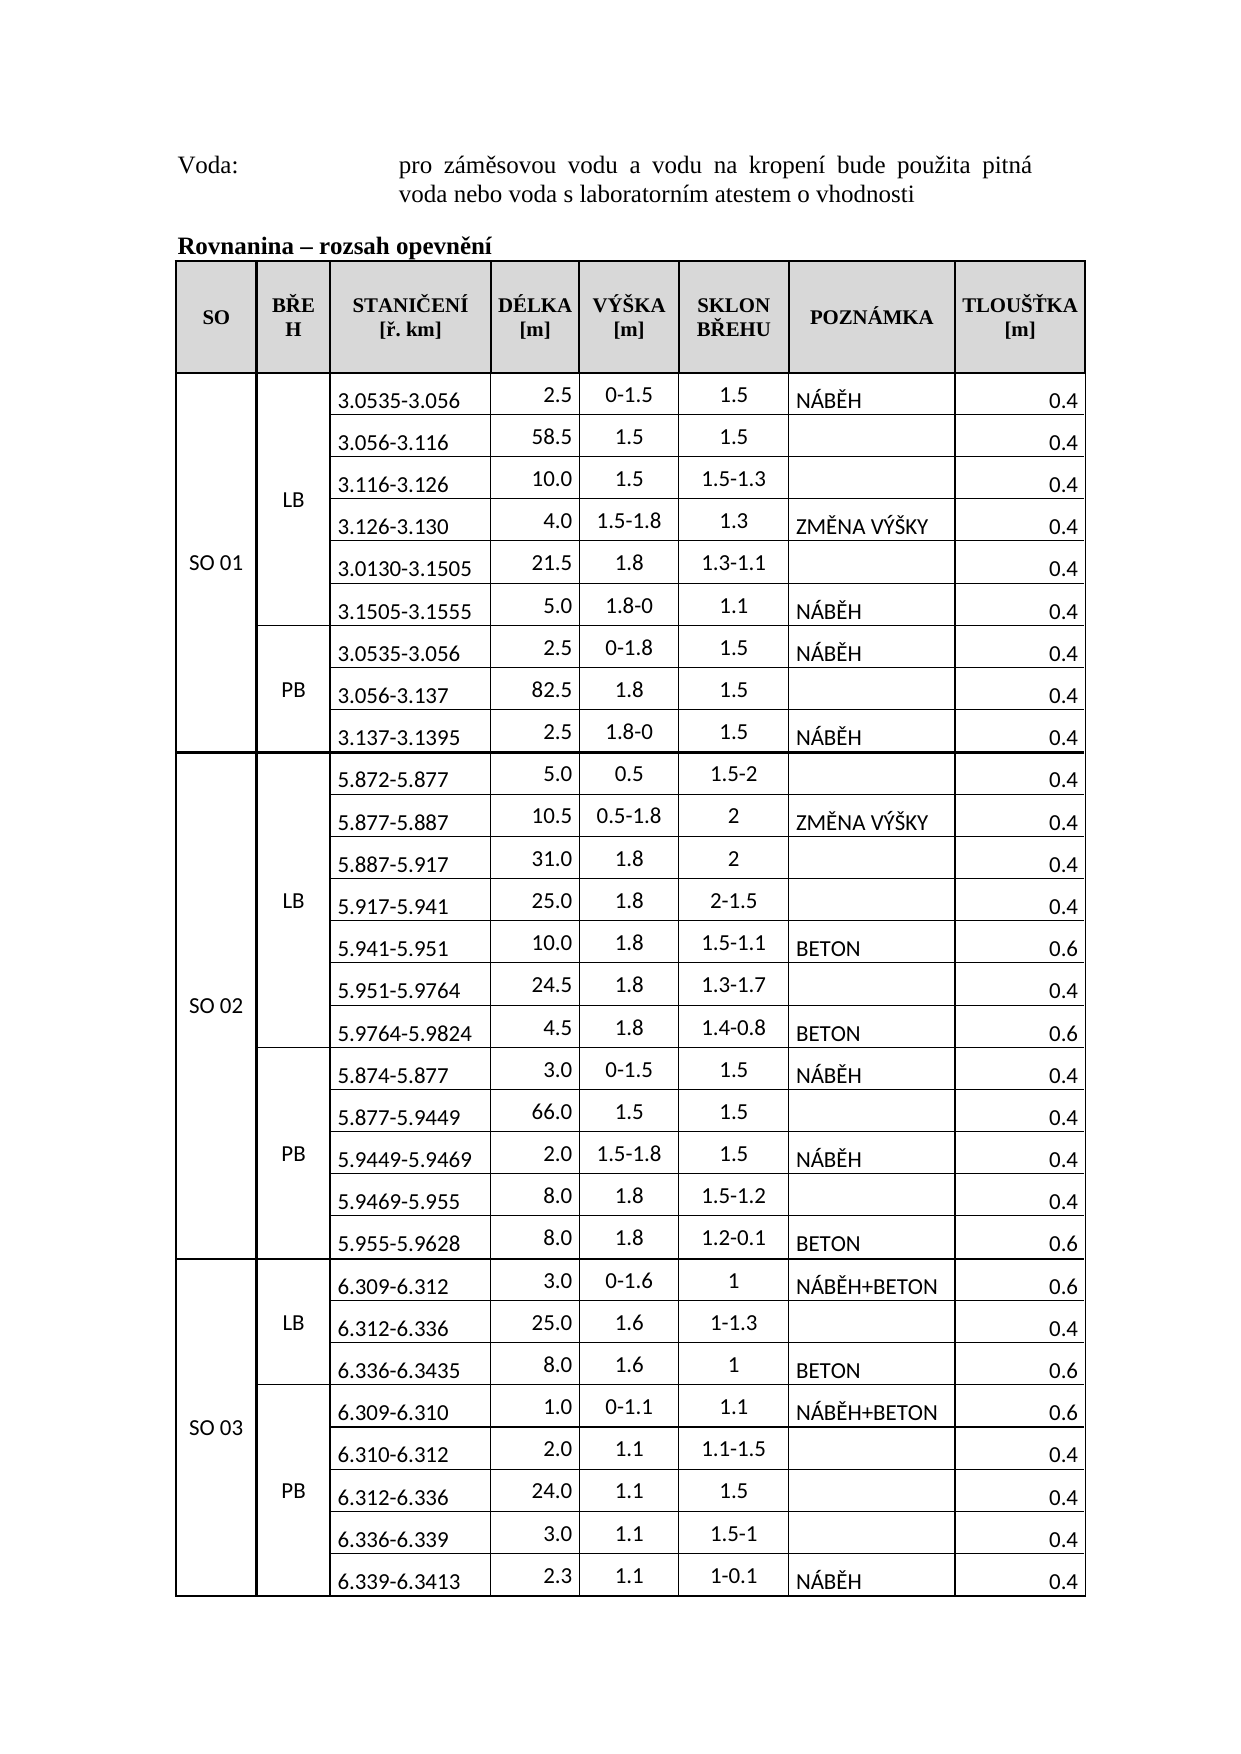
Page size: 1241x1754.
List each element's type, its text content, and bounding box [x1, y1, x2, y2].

table_cell 3.056-3.137 [331, 668, 490, 709]
table_cell [789, 1512, 954, 1553]
table_cell 3.0535-3.056 [331, 374, 490, 414]
table_cell 0.4 [956, 1173, 1085, 1215]
table_cell 0-1.6 [580, 1260, 678, 1300]
table_cell 25.0 [491, 879, 579, 920]
table_cell LB [258, 374, 329, 625]
table_cell BETON [789, 1216, 954, 1258]
table_cell 3.0 [491, 1048, 579, 1089]
table_cell 2 [679, 837, 788, 878]
table_cell NÁBĚH [789, 584, 954, 625]
table_cell 1.8 [580, 921, 678, 962]
table_cell 2.5 [491, 374, 579, 414]
table_cell [789, 879, 954, 920]
table_cell [789, 415, 954, 456]
table_cell 1.5-1.8 [580, 1132, 678, 1173]
table_cell 1.8 [580, 879, 678, 920]
table_cell 0.4 [956, 794, 1085, 836]
table_cell 31.0 [491, 837, 579, 878]
table_cell 0-1.1 [580, 1385, 678, 1426]
table_cell 3.0 [491, 1512, 579, 1553]
table_cell 2.3 [491, 1554, 579, 1595]
table_cell 1.8 [580, 668, 678, 709]
table_cell 2.0 [491, 1428, 579, 1468]
table_cell 0.4 [956, 456, 1085, 498]
table_cell BETON [789, 921, 954, 962]
table_cell 0.4 [956, 667, 1085, 709]
table_cell ZMĚNA VÝŠKY [789, 795, 954, 836]
table_cell 3.0535-3.056 [331, 626, 490, 667]
table_cell 0.4 [956, 836, 1085, 878]
table_cell 5.872-5.877 [331, 754, 490, 793]
table_cell 1.1 [679, 584, 788, 625]
table_cell 1-1.3 [679, 1301, 788, 1342]
table_cell 0-1.5 [580, 374, 678, 414]
table_cell 0.4 [956, 1469, 1085, 1511]
table_cell 1.5-1 [679, 1512, 788, 1553]
table_cell 1.8 [580, 541, 678, 583]
table_cell 1-0.1 [679, 1554, 788, 1595]
table_cell 5.0 [491, 584, 579, 625]
table_cell [789, 963, 954, 1004]
table_cell 1.8 [580, 963, 678, 1004]
table_cell SO 02 [177, 754, 255, 1258]
table_cell 2.5 [491, 710, 579, 751]
table_cell 1.6 [580, 1343, 678, 1384]
table_cell [789, 754, 954, 793]
table_cell 1.3-1.7 [679, 963, 788, 1004]
text Voda: pro záměsovou vodu a vodu na kropení bude použita pitná voda nebo voda s laboratorním atestem o vhodnosti [177, 150, 1033, 207]
table_cell NÁBĚH [789, 626, 954, 667]
table_cell 0.6 [956, 920, 1085, 962]
table_cell 0.4 [956, 625, 1085, 667]
table_cell SO 03 [177, 1260, 255, 1595]
table_cell 5.874-5.877 [331, 1048, 490, 1089]
table_cell PB [258, 1048, 329, 1258]
table_cell 0.6 [956, 1384, 1085, 1426]
table_cell 1.2-0.1 [679, 1216, 788, 1258]
table_cell 21.5 [491, 541, 579, 583]
table_cell ZMĚNA VÝŠKY [789, 499, 954, 540]
table_header TLOUŠŤKA [m] [956, 262, 1084, 372]
table_cell 4.0 [491, 499, 579, 540]
table_cell [789, 1301, 954, 1342]
table_cell 2.0 [491, 1132, 579, 1173]
table_cell 2-1.5 [679, 879, 788, 920]
table_cell 4.5 [491, 1006, 579, 1047]
table_cell 1.8 [580, 1216, 678, 1258]
table_cell 25.0 [491, 1301, 579, 1342]
table_cell 0.4 [956, 751, 1085, 793]
table_cell 0.4 [956, 878, 1085, 920]
table_cell 6.339-6.3413 [331, 1554, 490, 1595]
table_cell NÁBĚH [789, 374, 954, 414]
table_cell 1.1 [580, 1512, 678, 1553]
table_cell 0.4 [956, 1047, 1085, 1089]
table_cell 24.0 [491, 1470, 579, 1511]
table_cell 1.5-2 [679, 754, 788, 793]
table_cell 1.5 [580, 1090, 678, 1131]
table_header STANIČENÍ [ř. km] [331, 262, 490, 372]
table_cell BETON [789, 1343, 954, 1384]
table_cell 1.5-1.8 [580, 499, 678, 540]
table_cell 0.4 [956, 374, 1085, 414]
table_cell 6.312-6.336 [331, 1301, 490, 1342]
table_cell 1.8-0 [580, 584, 678, 625]
table_cell 1.4-0.8 [679, 1006, 788, 1047]
table_cell 0.6 [956, 1258, 1085, 1300]
table_cell NÁBĚH+BETON [789, 1385, 954, 1426]
table_cell [789, 541, 954, 583]
table_header DÉLKA [m] [492, 262, 578, 372]
table_cell 2 [679, 795, 788, 836]
table_cell PB [258, 626, 329, 751]
table_cell 1.1 [679, 1385, 788, 1426]
table_cell [789, 668, 954, 709]
table_cell [789, 837, 954, 878]
table_cell [789, 1428, 954, 1468]
table_cell 0.4 [956, 1131, 1085, 1173]
table_cell LB [258, 1260, 329, 1384]
table_cell 6.309-6.310 [331, 1385, 490, 1426]
table_cell 0.4 [956, 1426, 1085, 1468]
table_cell 82.5 [491, 668, 579, 709]
table_cell 5.955-5.9628 [331, 1216, 490, 1258]
table_cell 5.951-5.9764 [331, 963, 490, 1004]
table_cell SO 01 [177, 374, 255, 751]
table_cell 1.5 [679, 1048, 788, 1089]
table_cell NÁBĚH [789, 1554, 954, 1595]
table_cell 1.8-0 [580, 710, 678, 751]
table_cell 0.4 [956, 583, 1085, 625]
table_cell 3.1505-3.1555 [331, 584, 490, 625]
table_cell 5.9764-5.9824 [331, 1006, 490, 1047]
table_cell 1.5 [679, 374, 788, 414]
table_cell NÁBĚH [789, 710, 954, 751]
table_cell 8.0 [491, 1174, 579, 1215]
table_cell 5.9449-5.9469 [331, 1132, 490, 1173]
table_cell 1.5-1.3 [679, 457, 788, 498]
table_cell 1.0 [491, 1385, 579, 1426]
table_header SKLON BŘEHU [680, 262, 788, 372]
table_cell 58.5 [491, 415, 579, 456]
table_cell 1.8 [580, 1174, 678, 1215]
table_cell 1.1 [580, 1428, 678, 1468]
table_cell [789, 1470, 954, 1511]
table_cell 1 [679, 1343, 788, 1384]
table_cell 3.116-3.126 [331, 457, 490, 498]
table_cell 5.0 [491, 754, 579, 793]
table_cell 0.4 [956, 962, 1085, 1004]
table_cell 3.0 [491, 1260, 579, 1300]
table_cell NÁBĚH+BETON [789, 1260, 954, 1300]
table_cell 1.5 [679, 626, 788, 667]
text Rovnanina – rozsah opevnění [177, 231, 1033, 260]
table_cell 1.3 [679, 499, 788, 540]
table_cell 1.1 [580, 1554, 678, 1595]
table_cell 6.312-6.336 [331, 1470, 490, 1511]
table_cell NÁBĚH [789, 1048, 954, 1089]
table_cell 10.5 [491, 795, 579, 836]
table_cell 1.8 [580, 1006, 678, 1047]
table_cell 24.5 [491, 963, 579, 1004]
table_cell [789, 1174, 954, 1215]
table_cell [789, 1090, 954, 1131]
table_cell 1.5 [580, 457, 678, 498]
table_cell 6.309-6.312 [331, 1260, 490, 1300]
table_cell 1.5 [580, 415, 678, 456]
table_cell 10.0 [491, 457, 579, 498]
table_header POZNÁMKA [790, 262, 954, 372]
table_cell PB [258, 1385, 329, 1595]
table_cell 6.310-6.312 [331, 1428, 490, 1468]
table_cell 1.5 [679, 710, 788, 751]
table_cell NÁBĚH [789, 1132, 954, 1173]
table_cell 6.336-6.3435 [331, 1343, 490, 1384]
table_cell 3.137-3.1395 [331, 710, 490, 751]
table_cell 1.6 [580, 1301, 678, 1342]
table_cell 3.0130-3.1505 [331, 541, 490, 583]
table_cell 0.6 [956, 1215, 1085, 1258]
table_cell 1.5-1.2 [679, 1174, 788, 1215]
table_cell 0.4 [956, 1089, 1085, 1131]
table_cell 0.6 [956, 1005, 1085, 1047]
table_cell 8.0 [491, 1216, 579, 1258]
table_cell 0.4 [956, 1511, 1085, 1553]
table_cell 6.336-6.339 [331, 1512, 490, 1553]
table_cell 0.4 [956, 498, 1085, 540]
table_header BŘEH [258, 262, 329, 372]
table_cell 0.4 [956, 709, 1085, 751]
table_cell 1.5 [679, 1470, 788, 1511]
table_cell 0.4 [956, 540, 1085, 583]
table_cell 1.8 [580, 837, 678, 878]
table_cell BETON [789, 1006, 954, 1047]
table_cell 8.0 [491, 1343, 579, 1384]
table_cell 1.5 [679, 415, 788, 456]
table_cell 1 [679, 1260, 788, 1300]
table_cell 1.1 [580, 1470, 678, 1511]
table_cell 1.5 [679, 1090, 788, 1131]
table_cell 1.3-1.1 [679, 541, 788, 583]
table_header SO [177, 262, 255, 372]
table_cell 5.877-5.887 [331, 795, 490, 836]
table_cell [789, 457, 954, 498]
table_cell 5.9469-5.955 [331, 1174, 490, 1215]
table_cell 1.5 [679, 668, 788, 709]
table_cell 5.941-5.951 [331, 921, 490, 962]
table_cell 3.056-3.116 [331, 415, 490, 456]
table_cell 5.887-5.917 [331, 837, 490, 878]
table_cell 0.5 [580, 754, 678, 793]
table_header VÝŠKA [m] [580, 262, 678, 372]
table_cell 0.4 [956, 1553, 1085, 1595]
table_cell LB [258, 754, 329, 1047]
table_cell 1.5-1.1 [679, 921, 788, 962]
table_cell 10.0 [491, 921, 579, 962]
table_cell 1.5 [679, 1132, 788, 1173]
table_cell 2.5 [491, 626, 579, 667]
table_cell 66.0 [491, 1090, 579, 1131]
table_cell 5.917-5.941 [331, 879, 490, 920]
table_cell 0.4 [956, 1300, 1085, 1342]
table_cell 3.126-3.130 [331, 499, 490, 540]
table_cell 0.5-1.8 [580, 795, 678, 836]
table_cell 0.4 [956, 414, 1085, 456]
table_cell 1.1-1.5 [679, 1428, 788, 1468]
table_cell 0.6 [956, 1342, 1085, 1384]
table_cell 0-1.8 [580, 626, 678, 667]
table_cell 5.877-5.9449 [331, 1090, 490, 1131]
table_cell 0-1.5 [580, 1048, 678, 1089]
